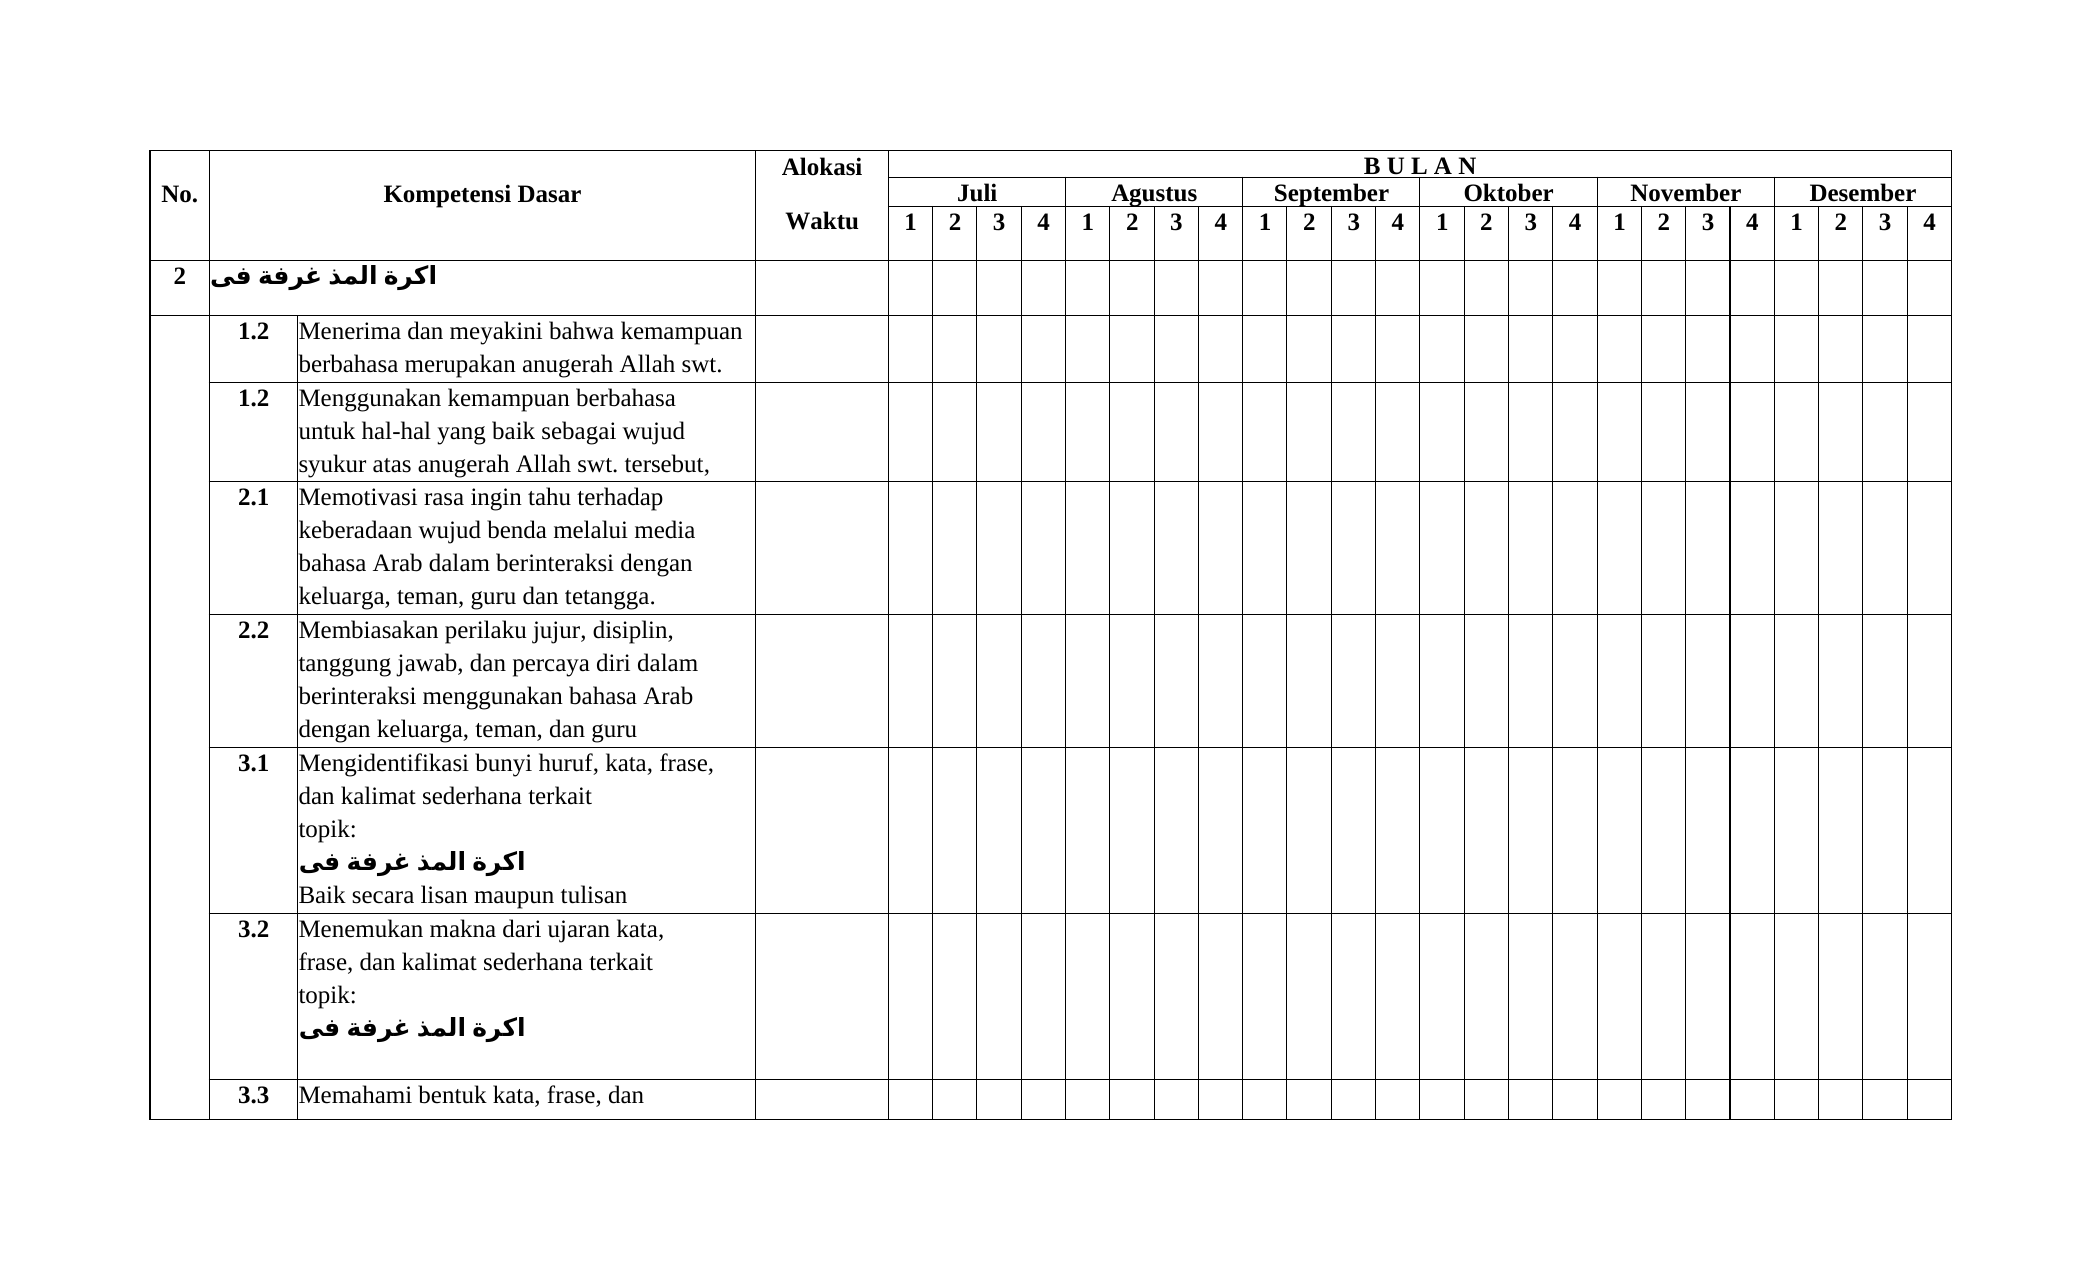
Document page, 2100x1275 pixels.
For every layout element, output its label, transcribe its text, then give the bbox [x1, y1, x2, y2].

table_cell [1199, 615, 1242, 747]
table_cell 2 [151, 261, 209, 315]
table_header No. [151, 151, 209, 260]
table_cell [1908, 316, 1951, 382]
table_cell [1775, 482, 1818, 614]
table_cell [1332, 914, 1375, 1079]
table_cell [1465, 383, 1508, 481]
table_cell 3.1 [210, 748, 297, 913]
table_cell 2.2 [210, 615, 297, 747]
table_cell [977, 615, 1021, 747]
table_cell [1509, 316, 1552, 382]
table_cell [1155, 482, 1198, 614]
table_cell [933, 748, 976, 913]
table_cell [1022, 383, 1065, 481]
table_cell 2.1 [210, 482, 297, 614]
table_cell [889, 1080, 932, 1119]
table_cell [1819, 261, 1862, 315]
table_cell [1819, 1080, 1862, 1119]
table_cell 3 [977, 207, 1021, 260]
table_cell 2 [1465, 207, 1508, 260]
table_cell November [1598, 178, 1774, 206]
table_cell 3 [1686, 207, 1729, 260]
table_cell Memotivasi rasa ingin tahu terhadap keberadaan wujud benda melalui media bahasa Arab dalam berinteraksi dengan keluarga, teman, guru dan tetangga. [298, 482, 755, 614]
table_cell 3 [1155, 207, 1198, 260]
table_cell [1731, 615, 1774, 747]
table_cell [1598, 261, 1641, 315]
table_cell [1731, 748, 1774, 913]
table_cell [1287, 1080, 1331, 1119]
table_cell [756, 1080, 888, 1119]
table_cell [1287, 615, 1331, 747]
table_cell [889, 482, 932, 614]
table_cell [1775, 261, 1818, 315]
table_cell [1420, 914, 1464, 1079]
table_cell [1420, 316, 1464, 382]
table_cell [1376, 748, 1419, 913]
table_cell [1155, 316, 1198, 382]
table_cell [1509, 261, 1552, 315]
table_cell [1066, 748, 1109, 913]
table_cell [1332, 615, 1375, 747]
table_cell 1.2 [210, 383, 297, 481]
table_cell [1155, 748, 1198, 913]
table_cell 2 [933, 207, 976, 260]
table_cell [1066, 615, 1109, 747]
table_cell Desember [1775, 178, 1951, 206]
table_cell 1 [1420, 207, 1464, 260]
table_cell [1066, 482, 1109, 614]
table_cell [1199, 316, 1242, 382]
table_cell [933, 615, 976, 747]
table_cell [1863, 615, 1907, 747]
table_cell [1066, 261, 1109, 315]
table_cell [1686, 383, 1729, 481]
table_cell [1598, 914, 1641, 1079]
table_cell 3 [1509, 207, 1552, 260]
table_cell [1287, 383, 1331, 481]
table_cell [1775, 748, 1818, 913]
table_cell [1066, 316, 1109, 382]
table_cell [1553, 316, 1597, 382]
table_cell [1598, 1080, 1641, 1119]
table_cell Menggunakan kemampuan berbahasa untuk hal-hal yang baik sebagai wujud syukur atas anugerah Allah swt. tersebut, [298, 383, 755, 481]
table_cell [1199, 1080, 1242, 1119]
table_cell [1287, 482, 1331, 614]
table_cell [1465, 482, 1508, 614]
table_cell [1110, 482, 1154, 614]
table_cell [1775, 316, 1818, 382]
table_cell [1553, 914, 1597, 1079]
table_cell [1243, 1080, 1286, 1119]
table_cell [1598, 383, 1641, 481]
table_cell [756, 482, 888, 614]
table_cell [977, 316, 1021, 382]
table_cell [977, 383, 1021, 481]
table_cell [756, 748, 888, 913]
table_cell [1420, 383, 1464, 481]
table_cell [1155, 615, 1198, 747]
table_cell [1110, 748, 1154, 913]
table_cell [1908, 615, 1951, 747]
table_cell [1243, 261, 1286, 315]
table_cell 2 [1819, 207, 1862, 260]
table_cell [1199, 482, 1242, 614]
table_cell 2 [1287, 207, 1331, 260]
table_cell [1420, 482, 1464, 614]
table_cell [933, 1080, 976, 1119]
table_cell [151, 316, 209, 1119]
table_cell [1420, 748, 1464, 913]
table_cell [977, 748, 1021, 913]
table_cell [889, 748, 932, 913]
table_cell [1287, 748, 1331, 913]
table_cell [1509, 1080, 1552, 1119]
table_cell [1819, 615, 1862, 747]
table_cell [1819, 482, 1862, 614]
table_cell [1420, 615, 1464, 747]
table_cell اكرة المذ غرفة فى [210, 261, 755, 315]
table_cell [1908, 748, 1951, 913]
table_cell [1509, 615, 1552, 747]
table_cell [977, 482, 1021, 614]
table_cell [1155, 914, 1198, 1079]
table_cell Agustus [1066, 178, 1242, 206]
table_cell [1642, 748, 1685, 913]
table_cell [1686, 914, 1729, 1079]
table_cell [1465, 615, 1508, 747]
table_cell [1775, 914, 1818, 1079]
table_cell Menerima dan meyakini bahwa kemampuan berbahasa merupakan anugerah Allah swt. [298, 316, 755, 382]
table_cell [1199, 383, 1242, 481]
table_cell [933, 914, 976, 1079]
table_cell [1420, 1080, 1464, 1119]
table_cell [1731, 261, 1774, 315]
table_cell [756, 383, 888, 481]
table_cell [1199, 748, 1242, 913]
table_cell [1642, 383, 1685, 481]
table_cell 3 [1863, 207, 1907, 260]
table_cell [1465, 261, 1508, 315]
table_cell [1110, 1080, 1154, 1119]
table_cell [1376, 615, 1419, 747]
table_cell 4 [1199, 207, 1242, 260]
table_cell [1642, 261, 1685, 315]
table_cell [1863, 482, 1907, 614]
table_cell 1 [1775, 207, 1818, 260]
table_cell [1332, 383, 1375, 481]
table_cell [1686, 261, 1729, 315]
table_cell [1243, 748, 1286, 913]
table_cell [1465, 316, 1508, 382]
table_header Kompetensi Dasar [210, 151, 755, 260]
table_cell [1287, 914, 1331, 1079]
table_cell [1066, 1080, 1109, 1119]
table_cell [1110, 615, 1154, 747]
table_cell [1465, 914, 1508, 1079]
table_cell [1376, 383, 1419, 481]
table_cell [1022, 615, 1065, 747]
table_cell [1686, 1080, 1729, 1119]
table_cell [933, 383, 976, 481]
table_header B U L A N [889, 151, 1951, 177]
table_cell [1731, 383, 1774, 481]
table_cell September [1243, 178, 1419, 206]
table_cell [1376, 261, 1419, 315]
table_cell [977, 261, 1021, 315]
table_cell [1287, 261, 1331, 315]
table_cell [1553, 1080, 1597, 1119]
table_cell [1465, 748, 1508, 913]
table_cell [1509, 383, 1552, 481]
table_cell [1243, 482, 1286, 614]
table_cell [1598, 482, 1641, 614]
table_cell [1509, 914, 1552, 1079]
table_cell [1243, 615, 1286, 747]
table_cell [1775, 383, 1818, 481]
table_cell [1642, 316, 1685, 382]
table_cell [756, 261, 888, 315]
table_cell [756, 615, 888, 747]
table_cell 1 [1243, 207, 1286, 260]
table_cell [1465, 1080, 1508, 1119]
table_cell [1022, 482, 1065, 614]
table_cell [1863, 748, 1907, 913]
table_cell Membiasakan perilaku jujur, disiplin, tanggung jawab, dan percaya diri dalam berinteraksi menggunakan bahasa Arab dengan keluarga, teman, dan guru [298, 615, 755, 747]
table_cell [1376, 482, 1419, 614]
table_cell [1908, 1080, 1951, 1119]
table_cell [1110, 316, 1154, 382]
table_cell [1376, 1080, 1419, 1119]
table_cell [1598, 748, 1641, 913]
table_cell 4 [1908, 207, 1951, 260]
table_cell 2 [1110, 207, 1154, 260]
table_cell [1642, 914, 1685, 1079]
table_cell [1642, 1080, 1685, 1119]
table_cell [1243, 383, 1286, 481]
table_cell [977, 1080, 1021, 1119]
table_cell [756, 316, 888, 382]
table_cell 4 [1553, 207, 1597, 260]
table_cell [1863, 914, 1907, 1079]
table_cell 3.2 [210, 914, 297, 1079]
table_cell [1908, 261, 1951, 315]
table_cell [1553, 383, 1597, 481]
table_cell [1598, 316, 1641, 382]
table_cell [1553, 748, 1597, 913]
table_cell [1553, 261, 1597, 315]
table_cell [1553, 482, 1597, 614]
table_cell [1908, 383, 1951, 481]
table_cell [889, 383, 932, 481]
table_cell [1332, 1080, 1375, 1119]
table_cell [1110, 261, 1154, 315]
table_cell 1 [1066, 207, 1109, 260]
table_cell [889, 615, 932, 747]
table_cell [1066, 914, 1109, 1079]
table_cell [1332, 748, 1375, 913]
table_cell [933, 261, 976, 315]
table_cell [1199, 261, 1242, 315]
table_cell [933, 316, 976, 382]
table_cell [1731, 316, 1774, 382]
table_cell [889, 316, 932, 382]
table_cell [1775, 1080, 1818, 1119]
table_cell 1 [1598, 207, 1641, 260]
table_cell [1110, 914, 1154, 1079]
table_cell [1509, 482, 1552, 614]
table_cell 3.3 [210, 1080, 297, 1119]
table_cell [1332, 482, 1375, 614]
table_cell [1155, 383, 1198, 481]
table_cell [1598, 615, 1641, 747]
table_cell [1332, 261, 1375, 315]
table_cell [1819, 748, 1862, 913]
table_cell 4 [1731, 207, 1774, 260]
table_cell [1642, 615, 1685, 747]
table_cell [1819, 914, 1862, 1079]
table_cell 1.2 [210, 316, 297, 382]
table_cell 2 [1642, 207, 1685, 260]
table_cell Oktober [1420, 178, 1597, 206]
table_cell [1332, 316, 1375, 382]
table_cell 3 [1332, 207, 1375, 260]
table_cell [933, 482, 976, 614]
table_cell [1022, 914, 1065, 1079]
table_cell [298, 1080, 755, 1119]
table_cell [1686, 316, 1729, 382]
table_cell [1686, 748, 1729, 913]
table_header Alokasi Waktu [756, 151, 888, 260]
table_cell [756, 914, 888, 1079]
table_cell [1908, 914, 1951, 1079]
table_cell [1686, 482, 1729, 614]
table_cell [1022, 316, 1065, 382]
table_cell [1022, 1080, 1065, 1119]
table_cell Juli [889, 178, 1065, 206]
table_cell [1376, 316, 1419, 382]
table_cell [977, 914, 1021, 1079]
table_cell [1287, 316, 1331, 382]
table_cell [1420, 261, 1464, 315]
table_cell [1731, 482, 1774, 614]
table_cell [1376, 914, 1419, 1079]
table_cell [1642, 482, 1685, 614]
table_cell [1863, 383, 1907, 481]
table_cell [1110, 383, 1154, 481]
table_cell [889, 261, 932, 315]
table_cell [1819, 316, 1862, 382]
table_cell [1553, 615, 1597, 747]
table_cell [1199, 914, 1242, 1079]
table_cell [1863, 261, 1907, 315]
table_cell Menemukan makna dari ujaran kata, frase, dan kalimat sederhana terkait topik: اكرة المذ غرفة فى [298, 914, 755, 1079]
table_cell [1819, 383, 1862, 481]
table_cell [1863, 316, 1907, 382]
table_cell [1686, 615, 1729, 747]
table_cell [1908, 482, 1951, 614]
table_cell [889, 914, 932, 1079]
table_cell [1775, 615, 1818, 747]
table_cell 1 [889, 207, 932, 260]
table_cell [1022, 261, 1065, 315]
table_cell [1155, 1080, 1198, 1119]
table_cell 4 [1022, 207, 1065, 260]
table_cell Mengidentifikasi bunyi huruf, kata, frase, dan kalimat sederhana terkait topik: اكرة المذ غرفة فى Baik secara lisan maupun tulisan [298, 748, 755, 913]
table_cell [1731, 1080, 1774, 1119]
table_cell [1066, 383, 1109, 481]
table_cell 4 [1376, 207, 1419, 260]
table_cell [1243, 316, 1286, 382]
table_cell [1863, 1080, 1907, 1119]
table_cell [1155, 261, 1198, 315]
table_cell [1509, 748, 1552, 913]
table_cell [1243, 914, 1286, 1079]
table_cell [1022, 748, 1065, 913]
table_cell [1731, 914, 1774, 1079]
